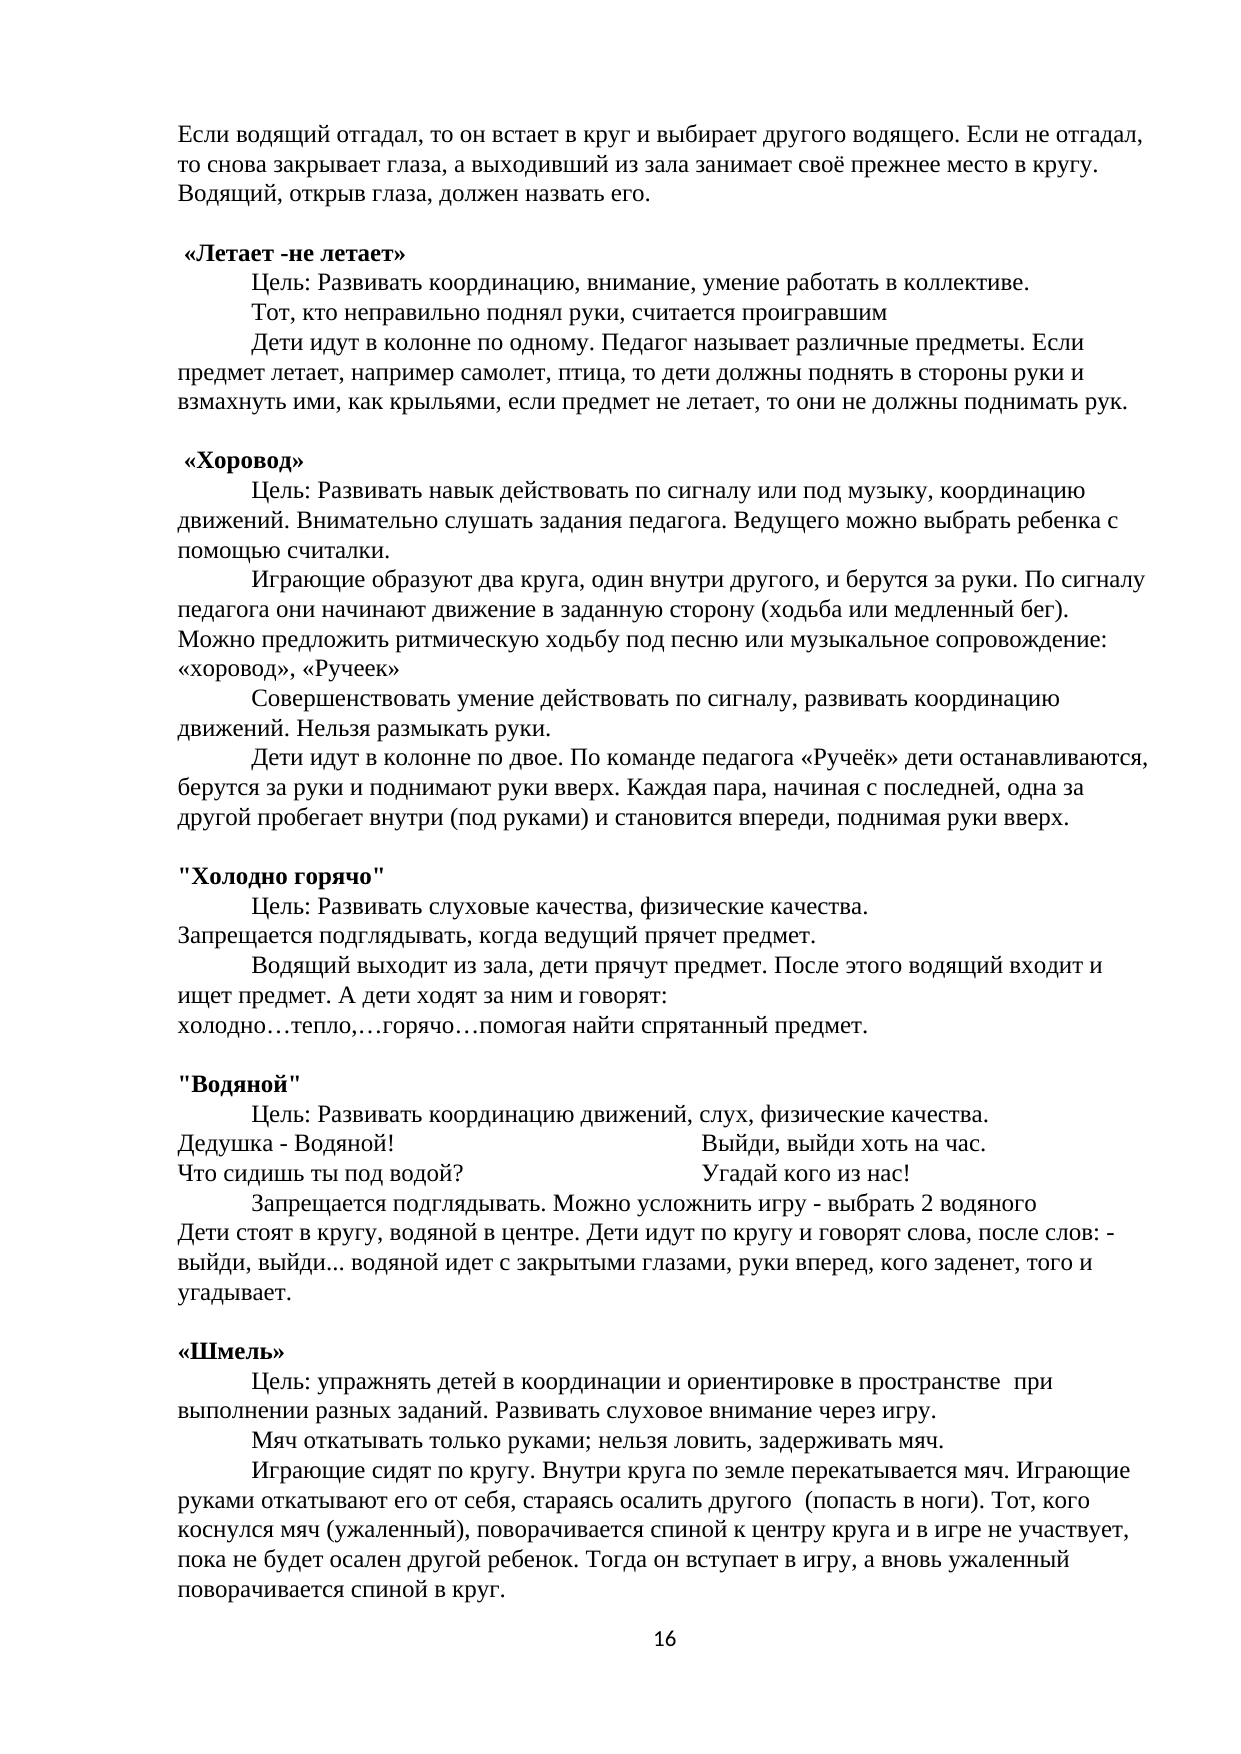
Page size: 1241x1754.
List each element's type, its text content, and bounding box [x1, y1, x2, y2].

text Играющие образуют два круга, один внутри другого, и берутся за руки. По сигналу педагога они начинают движение в заданную сторону (ходьба или медленный бег). Можно предложить ритмическую ходьбу под песню или музыкальное сопровождение: [177, 563, 1152, 652]
text Совершенствовать умение действовать по сигналу, развивать координацию движений. Нельзя размыкать руки. [177, 682, 1152, 742]
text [177, 118, 1152, 207]
text Запрещается подглядывать, когда ведущий прячет предмет. [177, 920, 1152, 949]
text Цель: Развивать координацию движений, слух, физические качества. [177, 1098, 1152, 1127]
text Цель: Развивать координацию, внимание, умение работать в коллективе. [177, 267, 1152, 296]
text Мяч откатывать только руками; нельзя ловить, задерживать мяч. [177, 1424, 1152, 1454]
text Что сидишь ты под водой? [177, 1157, 627, 1187]
text Водящий выходит из зала, дети прячут предмет. После этого водящий входит и ищет предмет. А дети ходят за ним и говорят: [177, 949, 1152, 1009]
text Цель: Развивать слуховые качества, физические качества. [177, 890, 1152, 920]
text Цель: упражнять детей в координации и ориентировке в пространстве при выполнении разных заданий. Развивать слуховое внимание через игру. [177, 1365, 1152, 1424]
text Дедушка - Водяной! [177, 1127, 627, 1157]
text "Водяной" [177, 1068, 1152, 1098]
text «Хоровод» [177, 445, 1152, 474]
text «хоровод», «Ручеек» [177, 652, 1152, 682]
text "Холодно горячо" [177, 860, 1152, 890]
text Играющие сидят по кругу. Внутри круга по земле перекатывается мяч. Играющие руками откатывают его от себя, стараясь осалить другого (попасть в ноги). Тот, кого коснулся мяч (ужаленный), поворачивается спиной к центру круга и в игре не участвует, пока не будет осален другой ребенок. Тогда он вступает в игру, а вновь ужаленный поворачивается спиной в круг. [177, 1454, 1152, 1602]
text Дети идут в колонне по двое. По команде педагога «Ручеёк» дети останавливаются, берутся за руки и поднимают руки вверх. Каждая пара, начиная с последней, одна за другой пробегает внутри (под руками) и становится впереди, поднимая руки вверх. [177, 742, 1152, 831]
text Выйди, выйди хоть на час. [701, 1127, 1152, 1157]
text «Шмель» [177, 1335, 1152, 1365]
text «Летает -не летает» [177, 237, 1152, 267]
text Дети стоят в кругу, водяной в центре. Дети идут по кругу и говорят слова, после слов: - выйди, выйди... водяной идет с закрытыми глазами, руки вперед, кого заденет, того и угадывает. [177, 1217, 1152, 1306]
text Угадай кого из нас! [701, 1157, 1152, 1187]
text холодно…тепло,…горячо…помогая найти спрятанный предмет. [177, 1009, 1152, 1038]
text Тот, кто неправильно поднял руки, считается проигравшим [177, 296, 1152, 326]
text Цель: Развивать навык действовать по сигналу или под музыку, координацию движений. Внимательно слушать задания педагога. Ведущего можно выбрать ребенка с помощью считалки. [177, 474, 1152, 563]
text Запрещается подглядывать. Можно усложнить игру - выбрать 2 водяного [177, 1187, 1152, 1217]
text Дети идут в колонне по одному. Педагог называет различные предметы. Если предмет летает, например самолет, птица, то дети должны поднять в стороны руки и взмахнуть ими, как крыльями, если предмет не летает, то они не должны поднимать рук. [177, 326, 1152, 415]
